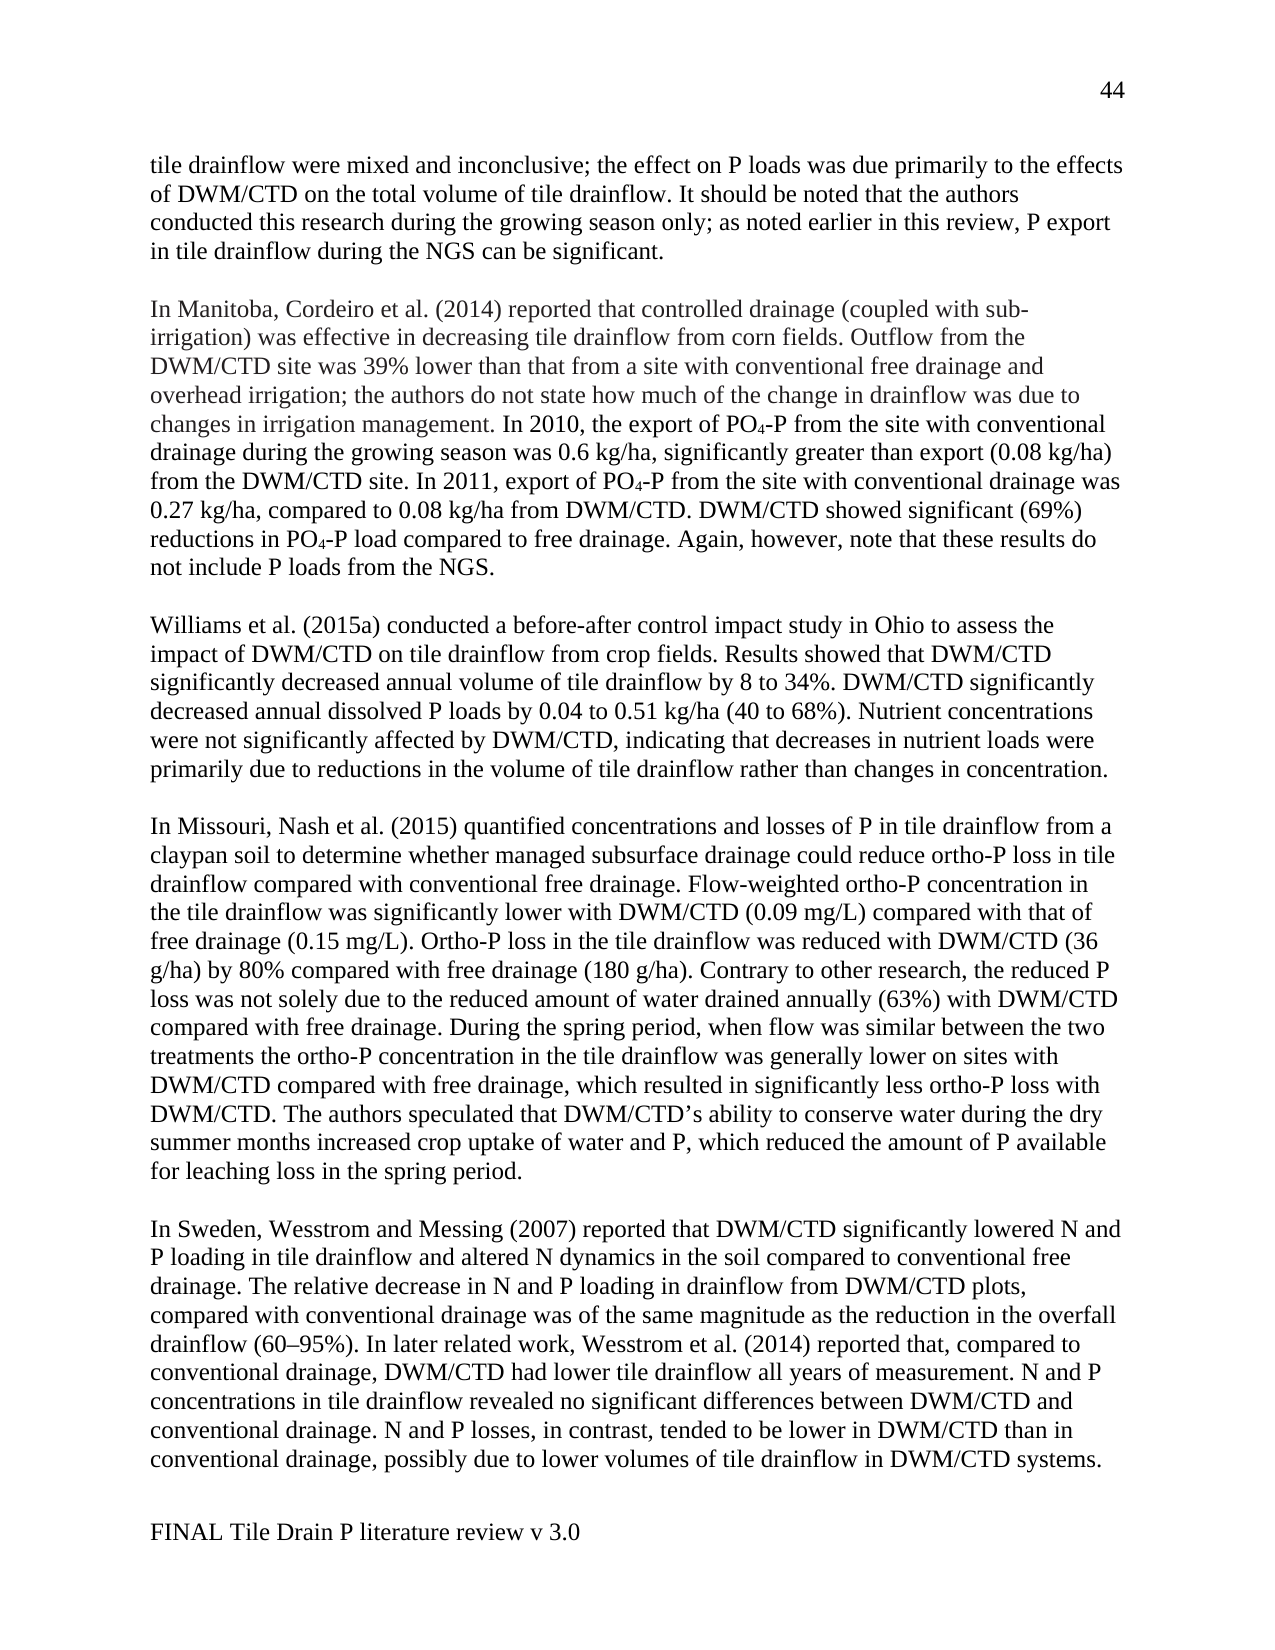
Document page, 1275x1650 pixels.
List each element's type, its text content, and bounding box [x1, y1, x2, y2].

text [150, 150, 1125, 265]
text Williams et al. (2015a) conducted a before-after control impact study in Ohio to assess the impact of DWM/CTD on tile drainflow from crop fields. Results showed that DWM/CTD significantly decreased annual volume of tile drainflow by 8 to 34%. DWM/CTD significantly decreased annual dissolved P loads by 0.04 to 0.51 kg/ha (40 to 68%). Nutrient concentrations were not significantly affected by DWM/CTD, indicating that decreases in nutrient loads were primarily due to reductions in the volume of tile drainflow rather than changes in concentration. [150, 610, 1125, 782]
text In Missouri, Nash et al. (2015) quantified concentrations and losses of P in tile drainflow from a claypan soil to determine whether managed subsurface drainage could reduce ortho-P loss in tile drainflow compared with conventional free drainage. Flow-weighted ortho-P concentration in the tile drainflow was significantly lower with DWM/CTD (0.09 mg/L) compared with that of free drainage (0.15 mg/L). Ortho-P loss in the tile drainflow was reduced with DWM/CTD (36 g/ha) by 80% compared with free drainage (180 g/ha). Contrary to other research, the reduced P loss was not solely due to the reduced amount of water drained annually (63%) with DWM/CTD compared with free drainage. During the spring period, when flow was similar between the two treatments the ortho-P concentration in the tile drainflow was generally lower on sites with DWM/CTD compared with free drainage, which resulted in significantly less ortho-P loss with DWM/CTD. The authors speculated that DWM/CTD’s ability to conserve water during the dry summer months increased crop uptake of water and P, which reduced the amount of P available for leaching loss in the spring period. [150, 811, 1125, 1185]
text In Manitoba, Cordeiro et al. (2014) reported that controlled drainage (coupled with sub-irrigation) was effective in decreasing tile drainflow from corn fields. Outflow from the DWM/CTD site was 39% lower than that from a site with conventional free drainage and overhead irrigation; the authors do not state how much of the change in drainflow was due to changes in irrigation management. In 2010, the export of PO4-P from the site with conventional drainage during the growing season was 0.6 kg/ha, significantly greater than export (0.08 kg/ha) from the DWM/CTD site. In 2011, export of PO4-P from the site with conventional drainage was 0.27 kg/ha, compared to 0.08 kg/ha from DWM/CTD. DWM/CTD showed significant (69%) reductions in PO4-P load compared to free drainage. Again, however, note that these results do not include P loads from the NGS. [150, 294, 1125, 581]
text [150, 1214, 1125, 1472]
